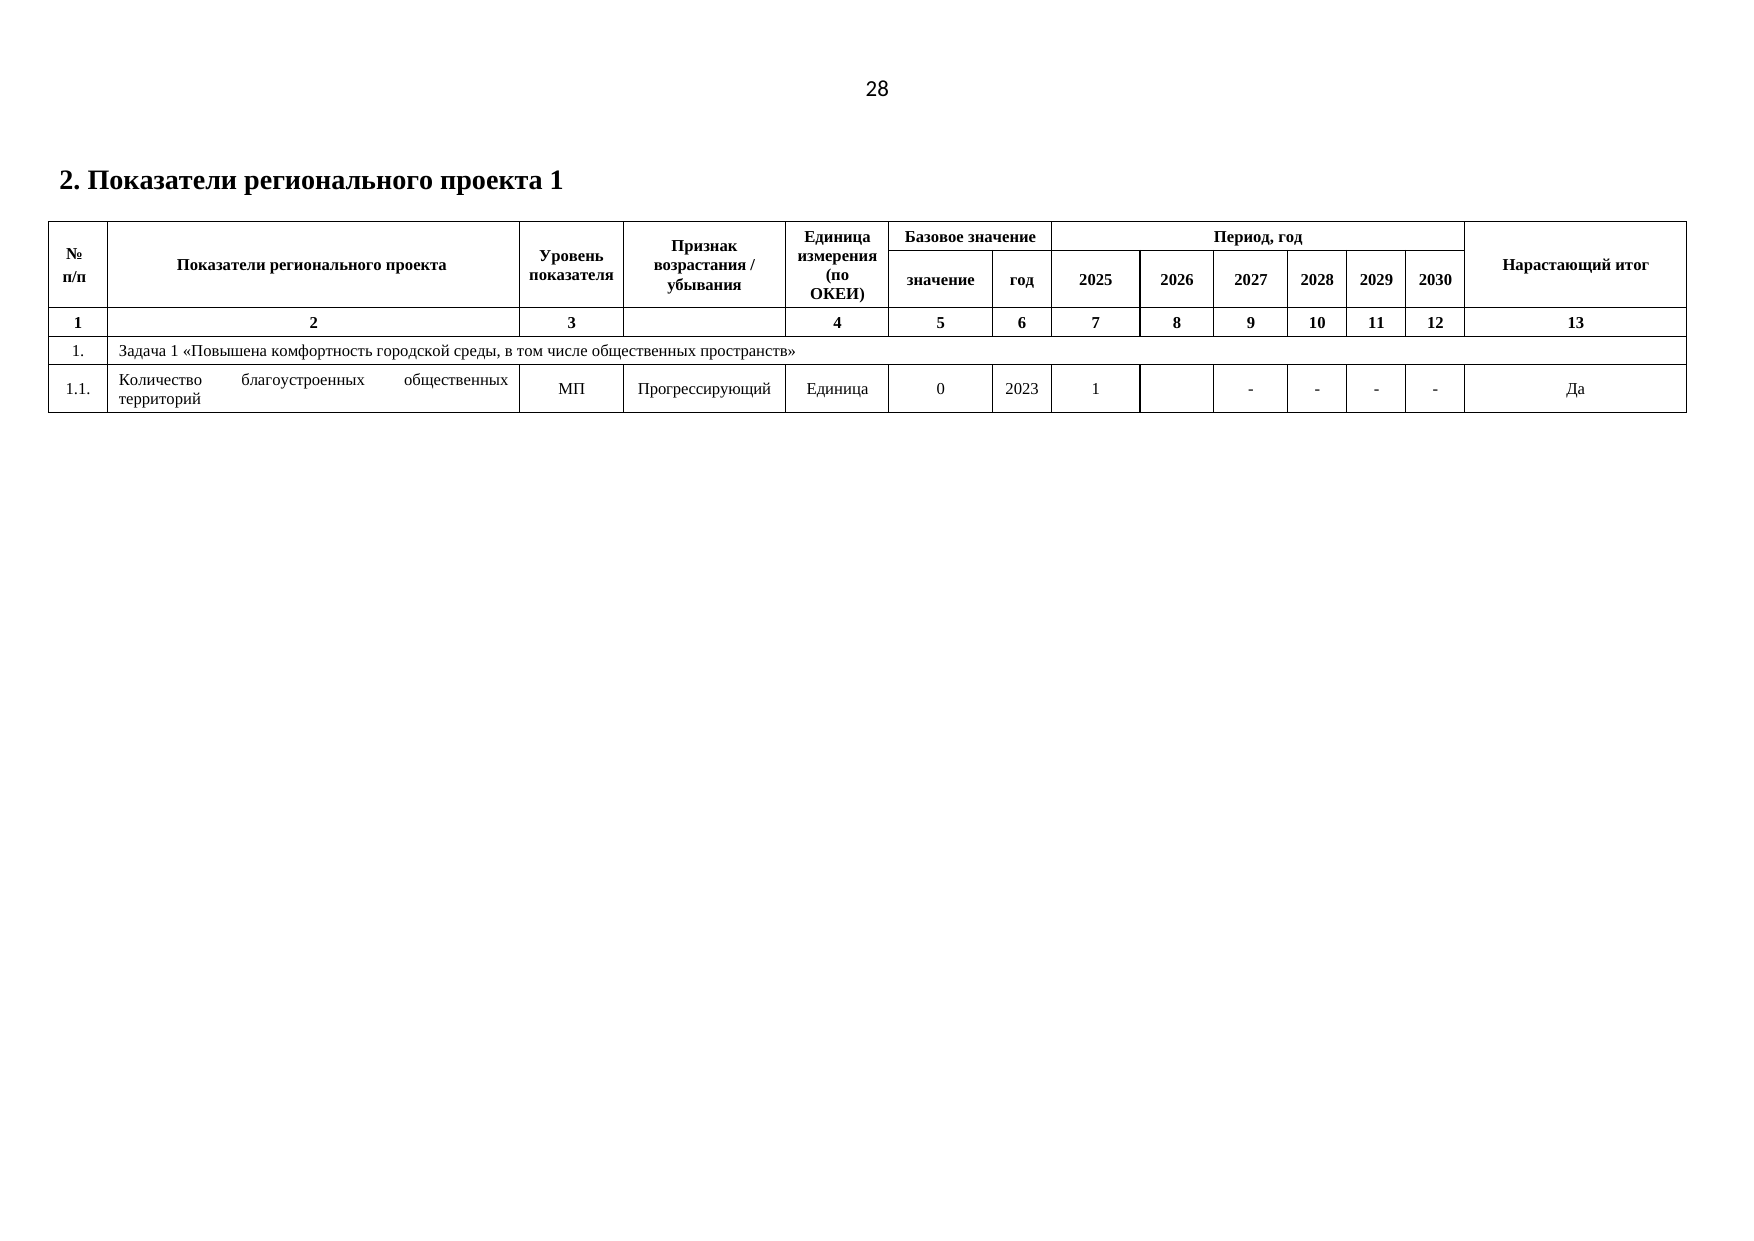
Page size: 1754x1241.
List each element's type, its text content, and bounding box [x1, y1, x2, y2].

table_cell 4 [786, 308, 888, 336]
table_cell 10 [1288, 308, 1346, 336]
table_cell 12 [1406, 308, 1464, 336]
table_cell 2027 [1214, 251, 1287, 307]
table_cell 5 [889, 308, 992, 336]
table_cell 2 [108, 308, 519, 336]
table_cell - [1406, 365, 1464, 412]
table_cell Да [1465, 365, 1686, 412]
table_header Нарастающий итог [1465, 222, 1686, 307]
table_header Уровень показателя [520, 222, 623, 307]
table_cell 7 [1052, 308, 1139, 336]
table_cell 2023 [993, 365, 1051, 412]
table_cell 2025 [1052, 251, 1139, 307]
table_cell 13 [1465, 308, 1686, 336]
table_cell Задача 1 «Повышена комфортность городской среды, в том числе общественных пространств» [108, 337, 1686, 364]
subtitle 2. Показатели регионального проекта 1 [59, 163, 1695, 196]
table_cell - [1288, 365, 1346, 412]
table_cell - [1347, 365, 1405, 412]
table_cell 8 [1141, 308, 1213, 336]
table_cell 2030 [1406, 251, 1464, 307]
table_cell 11 [1347, 308, 1405, 336]
table_cell 1. [49, 337, 107, 364]
table_cell Прогрессирующий [624, 365, 785, 412]
table_cell значение [889, 251, 992, 307]
table_cell 1.1. [49, 365, 107, 412]
table_cell год [993, 251, 1051, 307]
table_cell [624, 308, 785, 336]
table_cell 1 [1052, 365, 1139, 412]
table_cell [1141, 365, 1213, 412]
table_cell МП [520, 365, 623, 412]
table_cell 2029 [1347, 251, 1405, 307]
table_header Признак возрастания / убывания [624, 222, 785, 307]
table_header Период, год [1052, 222, 1464, 250]
table_cell 9 [1214, 308, 1287, 336]
table_cell Количество благоустроенных общественных территорий [108, 365, 519, 412]
table_header № п/п [49, 222, 107, 307]
table_header Единица измерения (по ОКЕИ) [786, 222, 888, 307]
table_header Показатели регионального проекта [108, 222, 519, 307]
table_cell 2026 [1141, 251, 1213, 307]
table_cell 3 [520, 308, 623, 336]
table_cell 1 [49, 308, 107, 336]
table_cell 6 [993, 308, 1051, 336]
table_cell - [1214, 365, 1287, 412]
table_cell Единица [786, 365, 888, 412]
table_cell 2028 [1288, 251, 1346, 307]
table_header Базовое значение [889, 222, 1051, 250]
table_cell 0 [889, 365, 992, 412]
